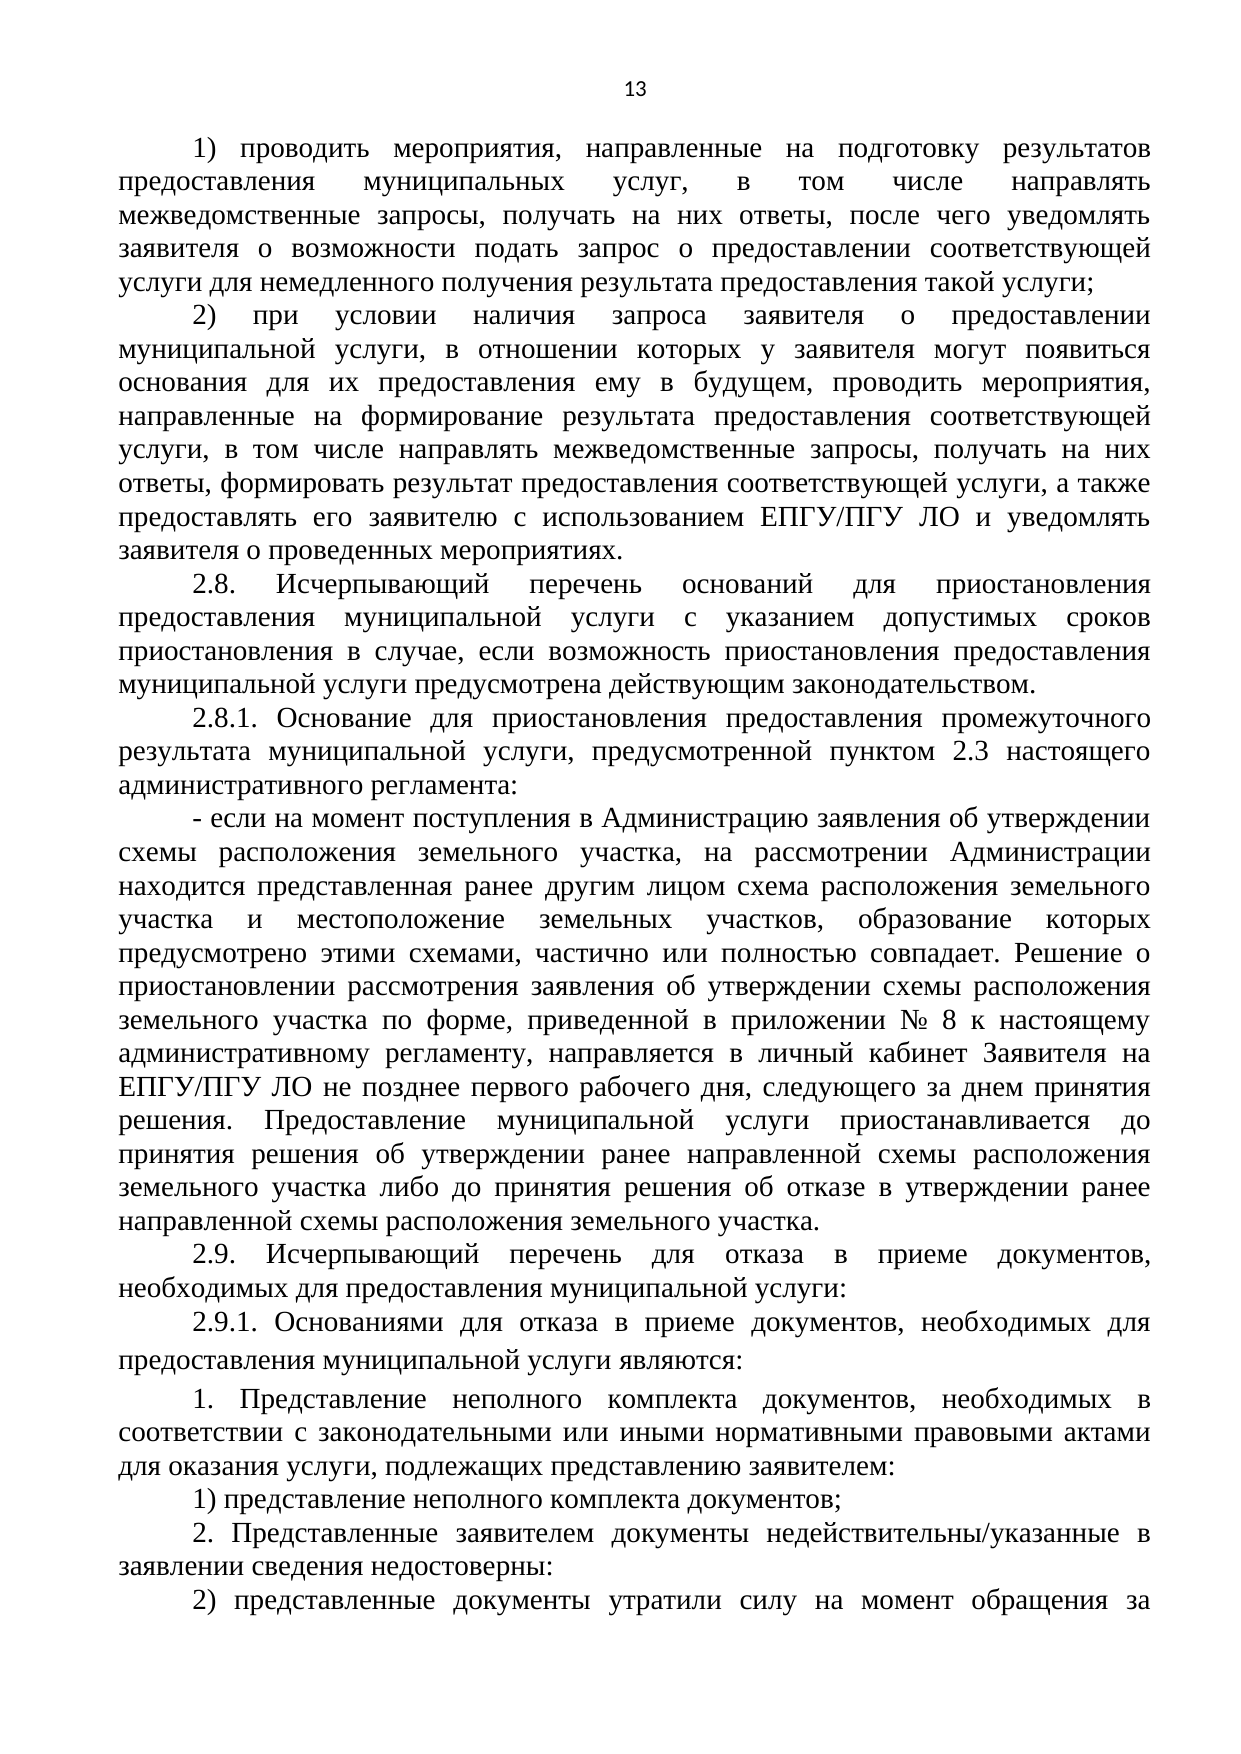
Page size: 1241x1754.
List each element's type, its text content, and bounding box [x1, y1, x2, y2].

text 1) проводить мероприятия, направленные на подготовку результатов предоставления муниципальных услуг, в том числе направлять межведомственные запросы, получать на них ответы, после чего уведомлять заявителя о возможности подать запрос о предоставлении соответствующей услуги для немедленного получения результата предоставления такой услуги; [118, 130, 1152, 297]
text 1. Представление неполного комплекта документов, необходимых в соответствии с законодательными или иными нормативными правовыми актами для оказания услуги, подлежащих представлению заявителем: [118, 1381, 1152, 1481]
text 1) представление неполного комплекта документов; [118, 1481, 1152, 1515]
text 2) при условии наличия запроса заявителя о предоставлении муниципальной услуги, в отношении которых у заявителя могут появиться основания для их предоставления ему в будущем, проводить мероприятия, направленные на формирование результата предоставления соответствующей услуги, в том числе направлять межведомственные запросы, получать на них ответы, формировать результат предоставления соответствующей услуги, а также предоставлять его заявителю с использованием ЕПГУ/ПГУ ЛО и уведомлять заявителя о проведенных мероприятиях. [118, 297, 1152, 566]
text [118, 1582, 1152, 1616]
text 2.8. Исчерпывающий перечень оснований для приостановления предоставления муниципальной услуги с указанием допустимых сроков приостановления в случае, если возможность приостановления предоставления муниципальной услуги предусмотрена действующим законодательством. [118, 566, 1152, 700]
text 2. Представленные заявителем документы недействительны/указанные в заявлении сведения недостоверны: [118, 1515, 1152, 1582]
text 2.8.1. Основание для приостановления предоставления промежуточного результата муниципальной услуги, предусмотренной пунктом 2.3 настоящего административного регламента: [118, 700, 1152, 801]
text 2.9.1. Основаниями для отказа в приеме документов, необходимых для предоставления муниципальной услуги являются: [118, 1304, 1152, 1376]
text - если на момент поступления в Администрацию заявления об утверждении схемы расположения земельного участка, на рассмотрении Администрации находится представленная ранее другим лицом схема расположения земельного участка и местоположение земельных участков, образование которых предусмотрено этими схемами, частично или полностью совпадает. Решение о приостановлении рассмотрения заявления об утверждении схемы расположения земельного участка по форме, приведенной в приложении № 8 к настоящему административному регламенту, направляется в личный кабинет Заявителя на ЕПГУ/ПГУ ЛО не позднее первого рабочего дня, следующего за днем принятия решения. Предоставление муниципальной услуги приостанавливается до принятия решения об утверждении ранее направленной схемы расположения земельного участка либо до принятия решения об отказе в утверждении ранее направленной схемы расположения земельного участка. [118, 801, 1152, 1237]
text 2.9. Исчерпывающий перечень для отказа в приеме документов, необходимых для предоставления муниципальной услуги: [118, 1237, 1152, 1304]
